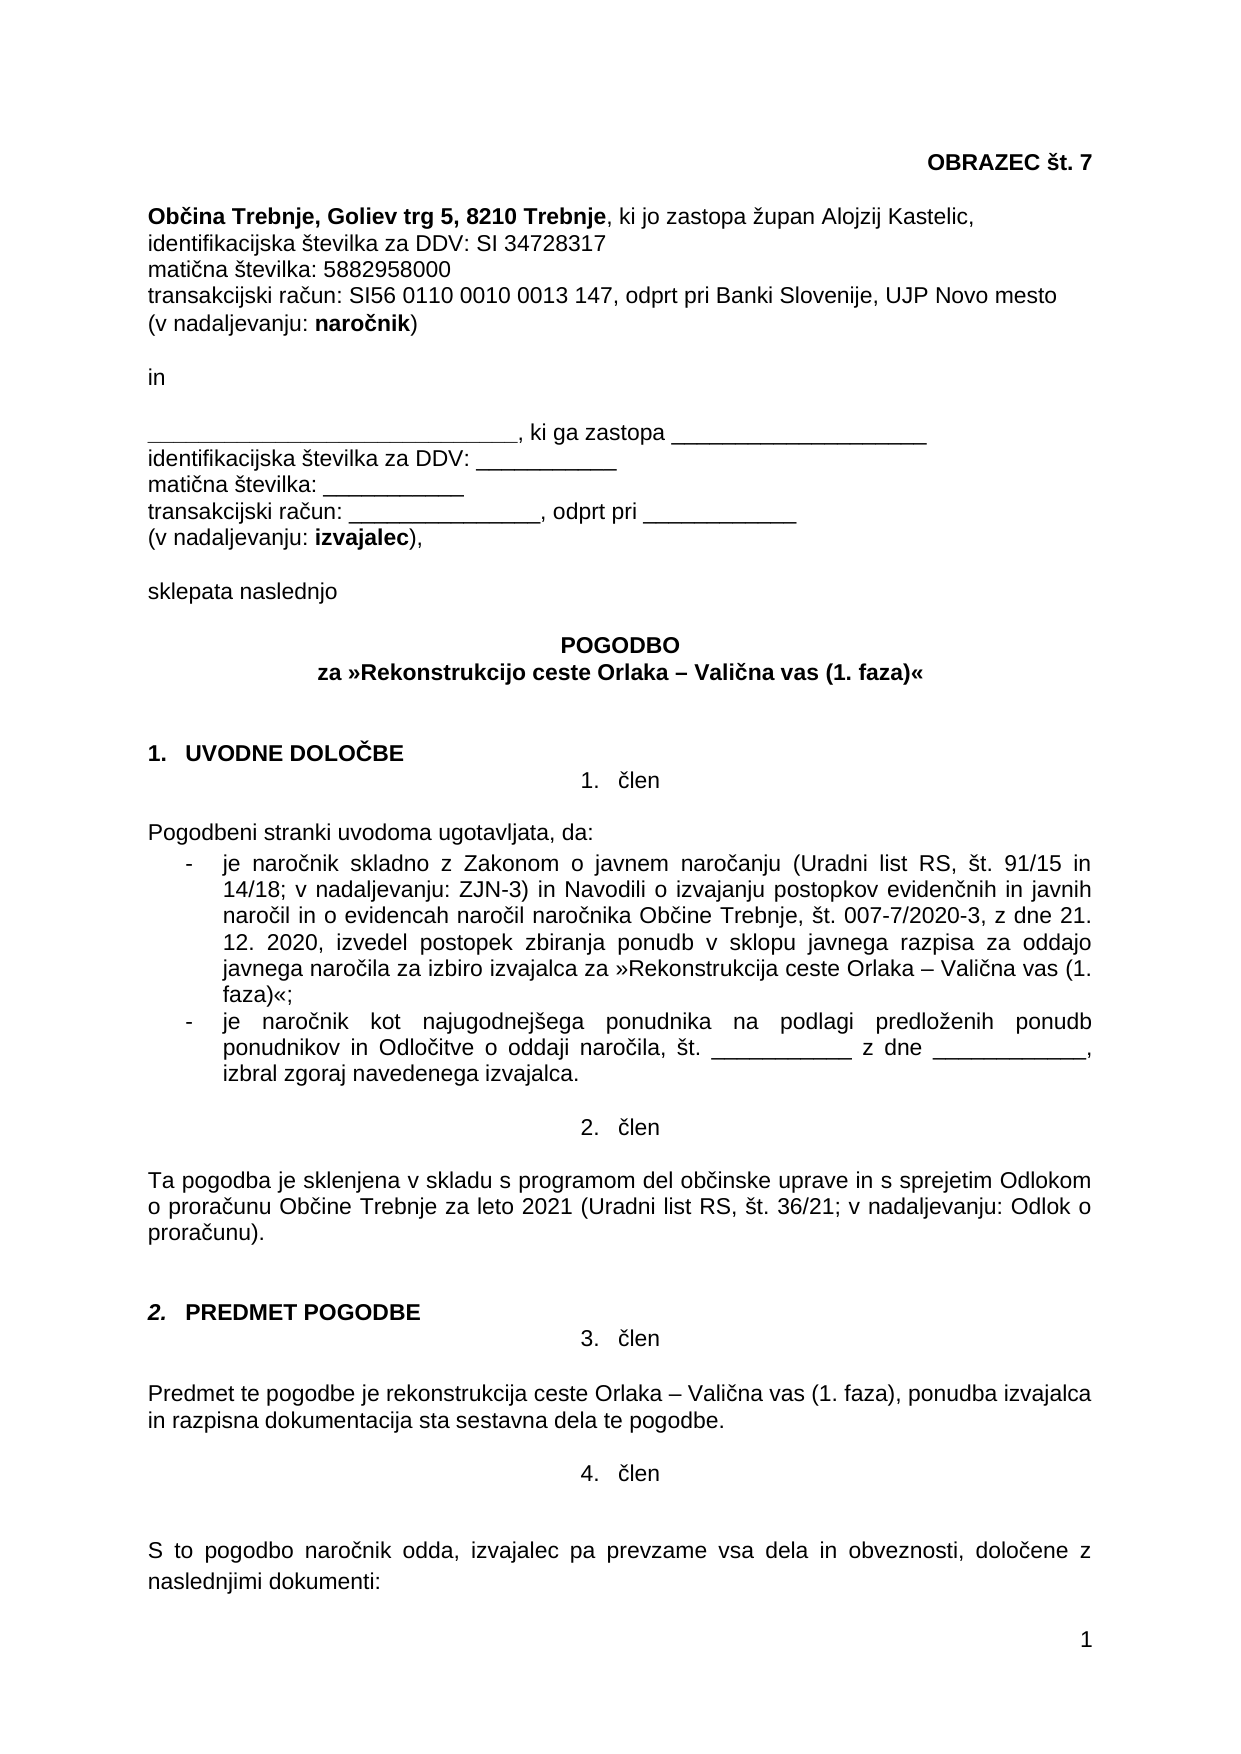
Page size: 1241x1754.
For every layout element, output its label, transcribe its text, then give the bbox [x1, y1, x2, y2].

list člen [148, 1460, 1092, 1486]
text S to pogodbo naročnik odda, izvajalec pa prevzame vsa dela in obveznosti, določene z naslednjimi dokumenti: [148, 1537, 1092, 1594]
list člen [148, 767, 1092, 793]
text sklepata naslednjo [148, 578, 1092, 605]
text (v nadaljevanju: naročnik) [148, 309, 1092, 336]
text identifikacijska številka za DDV: SI 34728317 [148, 229, 1092, 256]
text identifikacijska številka za DDV: ___________ [148, 445, 1092, 471]
text za »Rekonstrukcijo ceste Orlaka – Valična vas (1. faza)« [148, 658, 1092, 685]
text OBRAZEC št. 7 [148, 148, 1092, 175]
text _____________________________, ki ga zastopa ____________________ [148, 418, 1092, 445]
text Pogodbeni stranki uvodoma ugotavljata, da: [148, 819, 1092, 846]
list člen [148, 1325, 1092, 1352]
text transakcijski račun: _______________, odprt pri ____________ [148, 498, 1092, 524]
list je naročnik kot najugodnejšega ponudnika na podlagi predloženih ponudb ponudnikov in Odločitve o oddaji naročila, št. ___________ z dne ____________, izbral zgoraj navedenega izvajalca. [185, 1008, 1092, 1087]
text transakcijski račun: SI56 0110 0010 0013 147, odprt pri Banki Slovenije, UJP Novo mesto [148, 282, 1092, 309]
list PREDMET POGODBE [148, 1298, 1092, 1325]
list je naročnik skladno z Zakonom o javnem naročanju (Uradni list RS, št. 91/15 in 14/18; v nadaljevanju: ZJN-3) in Navodili o izvajanju postopkov evidenčnih in javnih naročil in o evidencah naročil naročnika Občine Trebnje, št. 007-7/2020-3, z dne 21. 12. 2020, izvedel postopek zbiranja ponudb v sklopu javnega razpisa za oddajo javnega naročila za izbiro izvajalca za »Rekonstrukcija ceste Orlaka – Valična vas (1. faza)«; [185, 849, 1092, 1008]
text matična številka: ___________ [148, 471, 1092, 498]
text in [148, 363, 1092, 390]
list člen [148, 1114, 1092, 1140]
text Predmet te pogodbe je rekonstrukcija ceste Orlaka – Valična vas (1. faza), ponudba izvajalca in razpisna dokumentacija sta sestavna dela te pogodbe. [148, 1379, 1092, 1433]
text matična številka: 5882958000 [148, 256, 1092, 282]
text POGODBO [148, 632, 1092, 658]
text Ta pogodba je sklenjena v skladu s programom del občinske uprave in s sprejetim Odlokom o proračunu Občine Trebnje za leto 2021 (Uradni list RS, št. 36/21; v nadaljevanju: Odlok o proračunu). [148, 1167, 1092, 1246]
text (v nadaljevanju: izvajalec), [148, 524, 1092, 551]
text Občina Trebnje, Goliev trg 5, 8210 Trebnje, ki jo zastopa župan Alojzij Kastelic, [148, 202, 1092, 229]
list UVODNE DOLOČBE [148, 740, 1092, 767]
